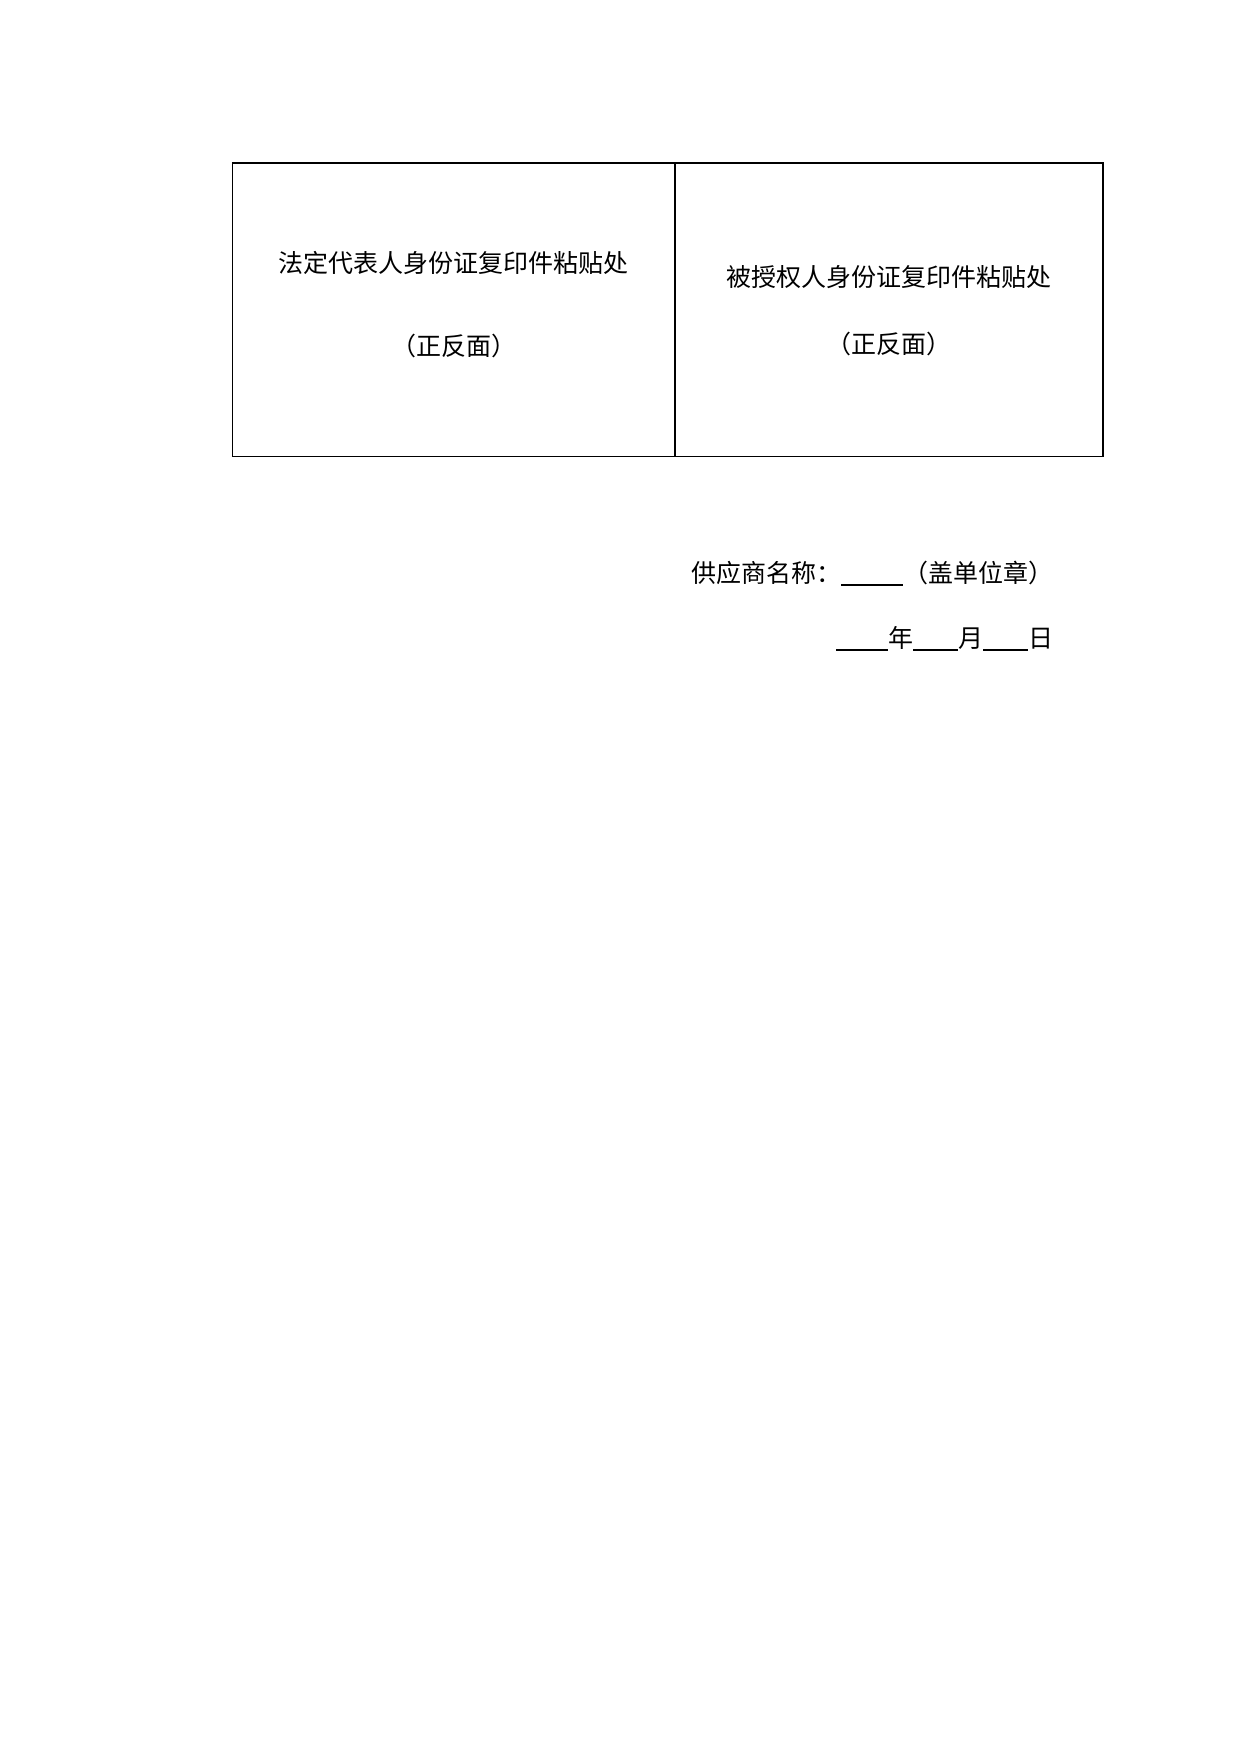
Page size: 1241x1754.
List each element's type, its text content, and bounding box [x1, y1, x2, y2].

text 供应商名称： （盖单位章） [187, 539, 1053, 604]
table_header 被授权人身份证复印件粘贴处 （正反面） [676, 164, 1102, 456]
text 年 月 日 [187, 604, 1053, 669]
table_header 法定代表人身份证复印件粘贴处 （正反面） [233, 164, 674, 456]
